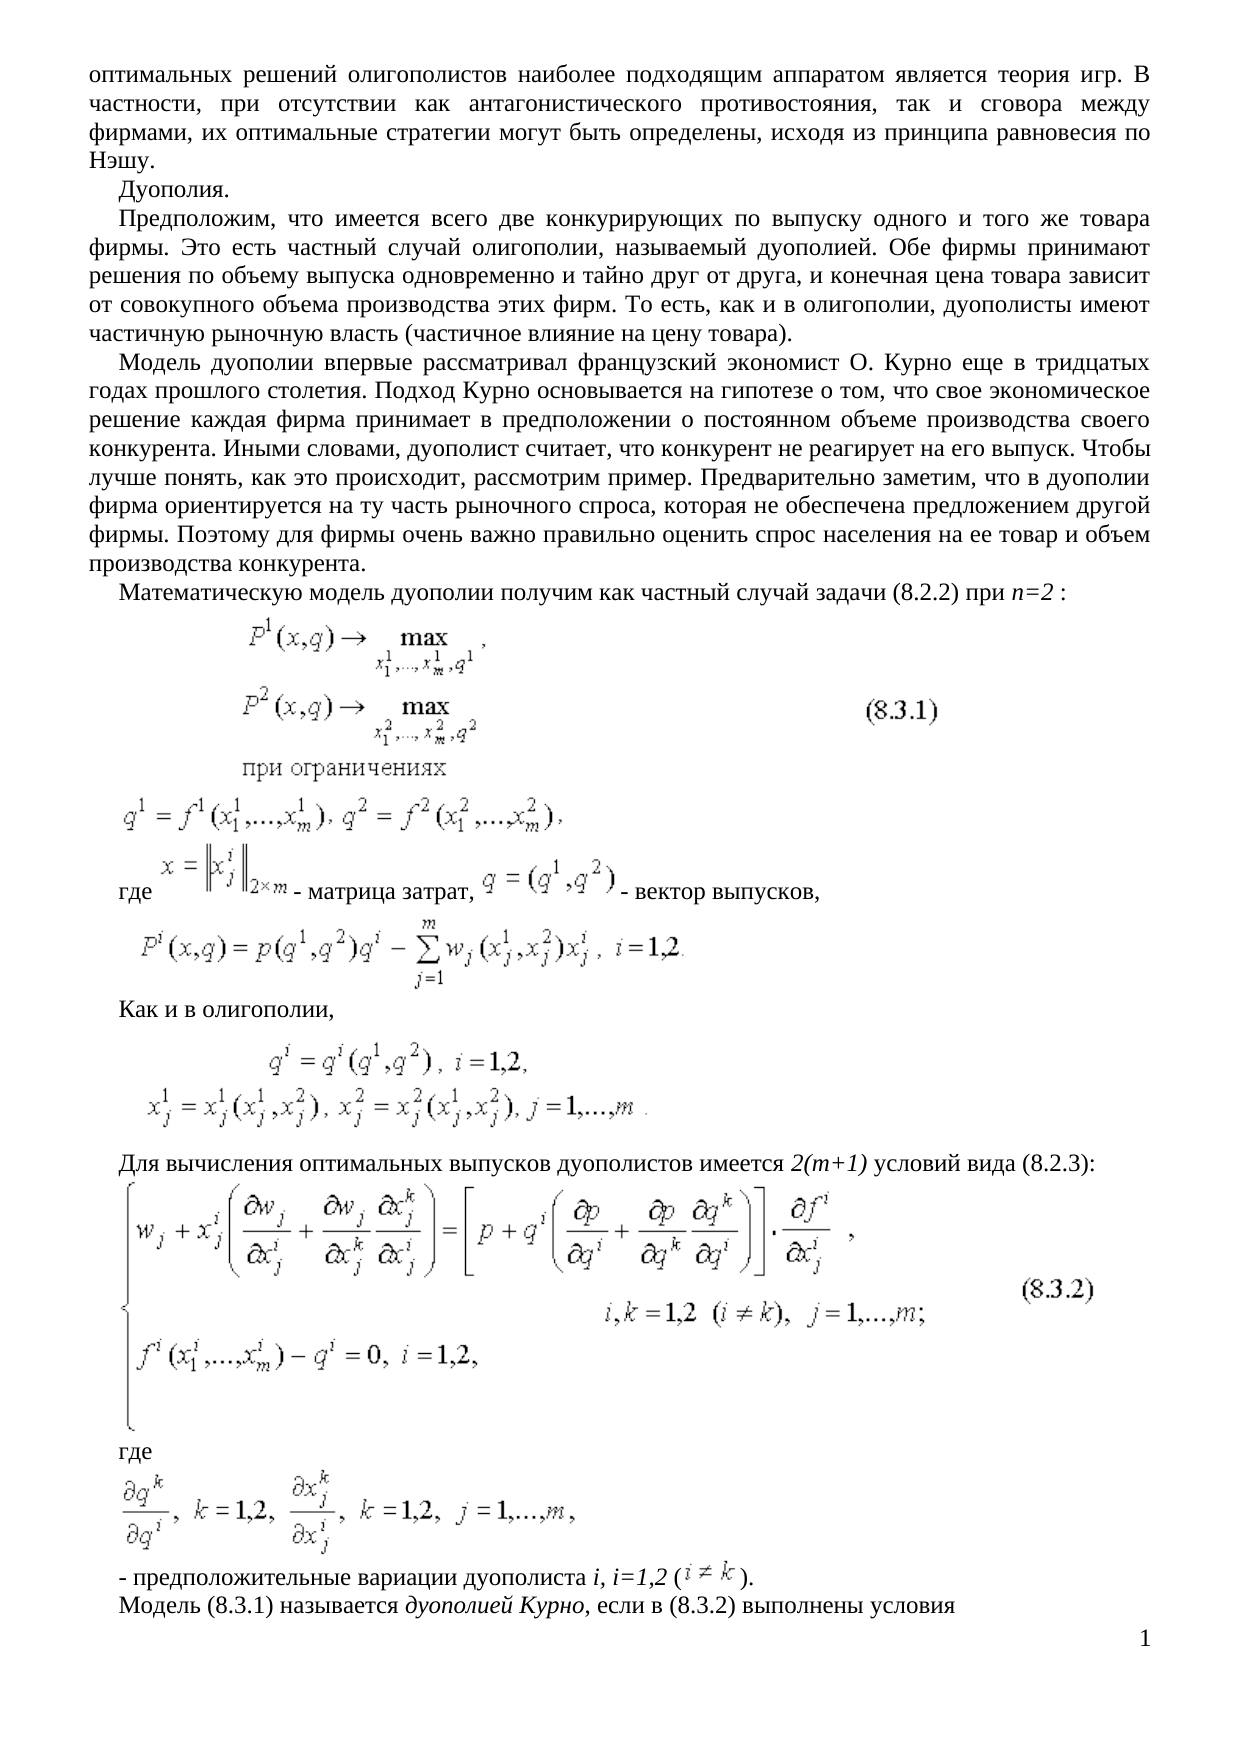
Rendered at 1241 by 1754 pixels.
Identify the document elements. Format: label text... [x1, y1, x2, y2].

picture [118, 1464, 578, 1559]
text - предположительные вариации дуополиста i, i=1,2 (). [89, 1558, 1152, 1591]
text Математическую модель дуополии получим как частный случай задачи (8.2.2) при n=2 : [89, 577, 1152, 605]
text Модель (8.3.1) называется дуополией Курно, если в (8.3.2) выполнены условия [89, 1591, 1152, 1619]
text Для вычисления оптимальных выпусков дуополистов имеется 2(m+1) условий вида (8.2.3): [89, 1148, 1152, 1176]
text Как и в олигополии, [89, 994, 1152, 1023]
picture [118, 1176, 1134, 1436]
text Модель дуополии впервые рассматривал французский экономист О. Курно еще в тридцатых годах прошлого столетия. Подход Курно основывается на гипотезе о том, что свое экономическое решение каждая фирма принимает в предположении о постоянном объеме производства своего конкурента. Иными словами, дуополист считает, что конкурент не реагирует на его выпуск. Чтобы лучше понять, как это происходит, рассмотрим пример. Предварительно заметим, что в дуополии фирма ориентируется на ту часть рыночного спроса, которая не обеспечена предложением другой фирмы. Поэтому для фирмы очень важно правильно оценить спрос населения на ее товар и объем производства конкурента. [89, 347, 1152, 577]
text Дуополия. [89, 174, 1152, 203]
picture [118, 605, 978, 900]
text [89, 59, 1152, 174]
picture [480, 853, 621, 900]
text где [89, 1436, 1152, 1465]
text Предположим, что имеется всего две конкурирующих по выпуску одного и того же товара фирмы. Это есть частный случай олигополии, называемый дуополией. Обе фирмы принимают решения по объему выпуска одновременно и тайно друг от друга, и конечная цена товара зависит от совокупного объема производства этих фирм. То есть, как и в олигополии, дуополисты имеют частичную рыночную власть (частичное влияние на цену товара). [89, 203, 1152, 347]
picture [118, 1022, 666, 1148]
text где - матрица затрат, - вектор выпусков, [89, 840, 1152, 905]
picture [681, 1558, 740, 1586]
picture [118, 904, 712, 994]
